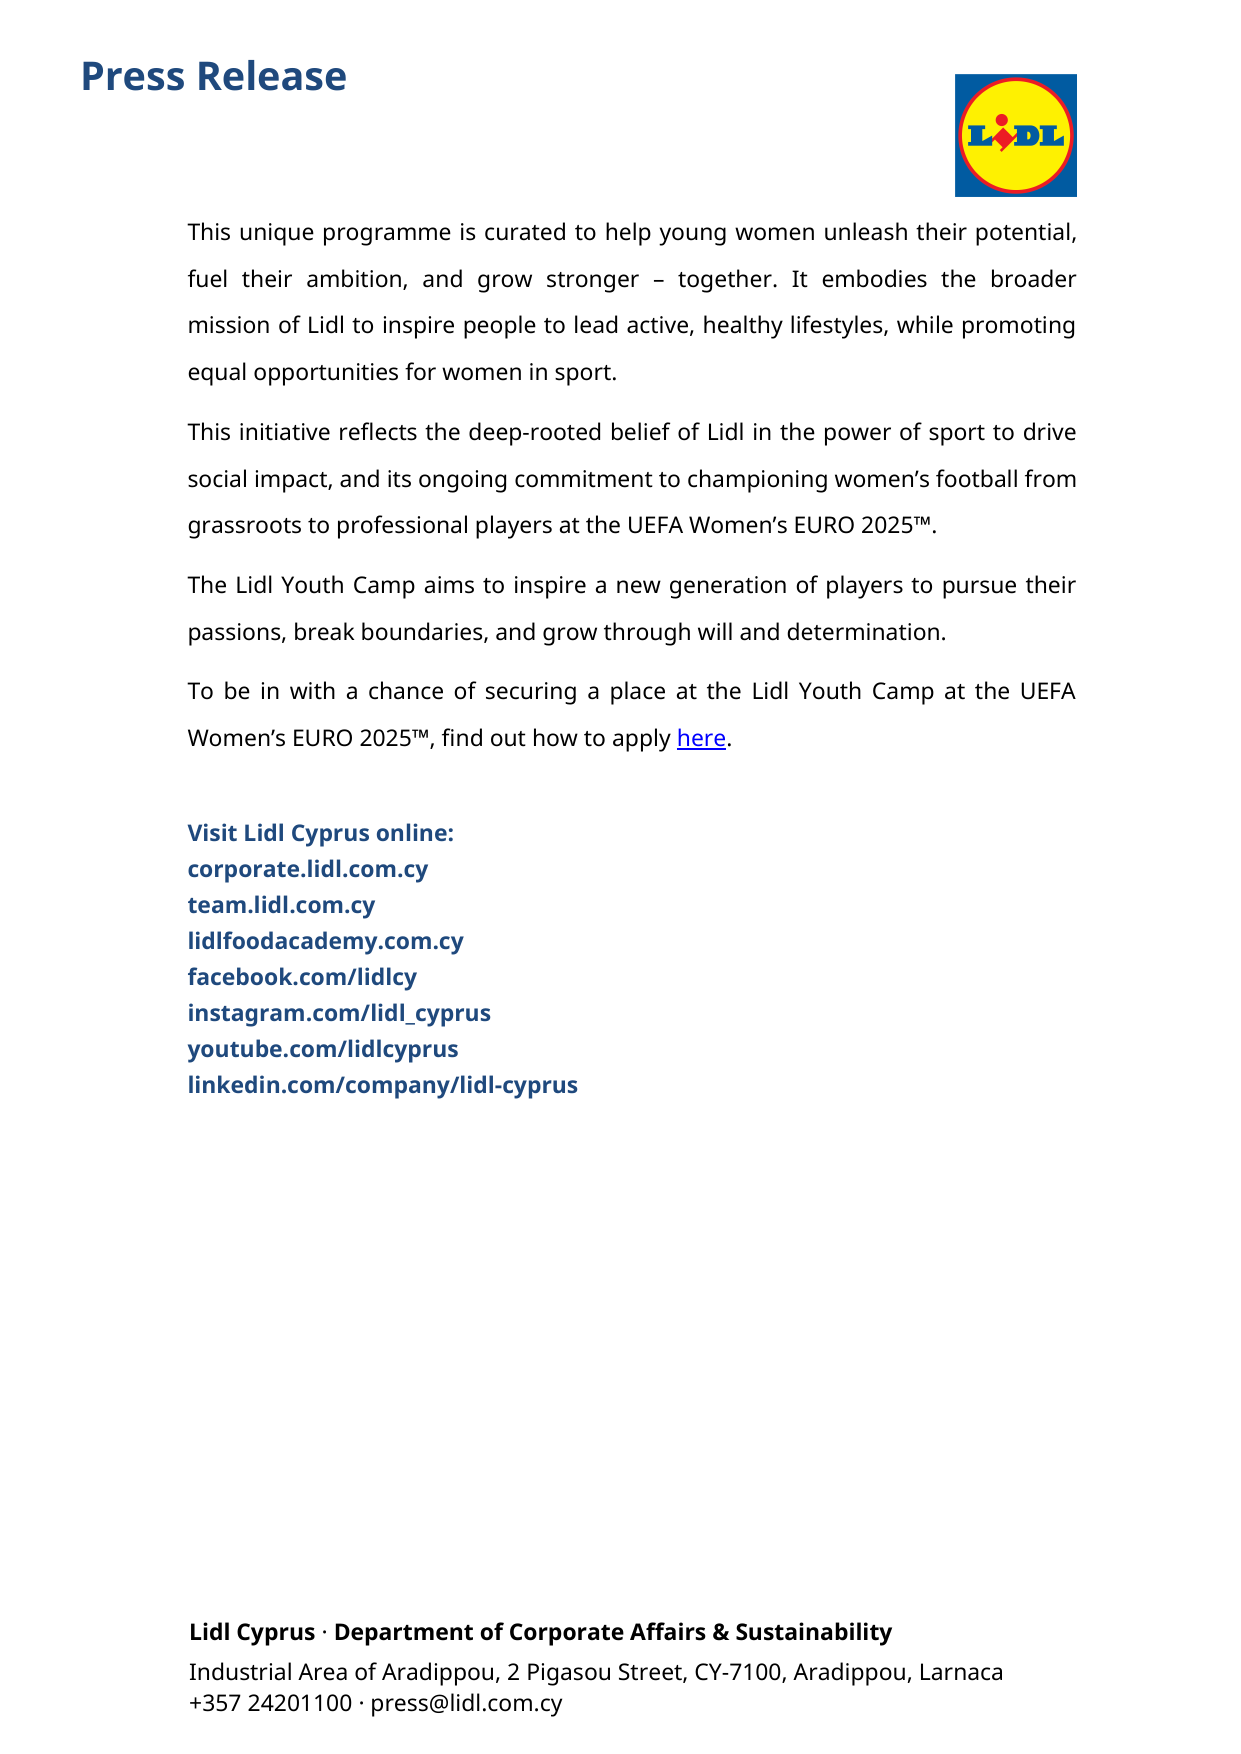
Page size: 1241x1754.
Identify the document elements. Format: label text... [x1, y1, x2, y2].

text facebook.com/lidlcy [187, 961, 1078, 992]
text team.lidl.com.cy [187, 889, 1078, 920]
picture [954, 73, 1078, 198]
text Visit Lidl Cyprus online: [187, 817, 1078, 848]
text youtube.com/lidlcyprus [187, 1033, 1078, 1064]
text linkedin.com/company/lidl-cyprus [187, 1069, 1078, 1100]
text lidlfoodacademy.com.cy [187, 925, 1078, 956]
text instagram.com/lidl_cyprus [187, 997, 1078, 1028]
text This unique programme is curated to help young women unleash their potential, fuel their ambition, and grow stronger – together. It embodies the broader mission of Lidl to inspire people to lead active, healthy lifestyles, while promoting equal opportunities for women in sport. [187, 216, 1078, 387]
text This initiative reflects the deep-rooted belief of Lidl in the power of sport to drive social impact, and its ongoing commitment to championing women’s football from grassroots to professional players at the UEFA Women’s EURO 2025™. [187, 416, 1078, 541]
text To be in with a chance of securing a place at the Lidl Youth Camp at the UEFA Women’s EURO 2025™, find out how to apply here. [187, 675, 1078, 753]
text The Lidl Youth Camp aims to inspire a new generation of players to pursue their passions, break boundaries, and grow through will and determination. [187, 569, 1078, 647]
text corporate.lidl.com.cy [187, 853, 1078, 884]
